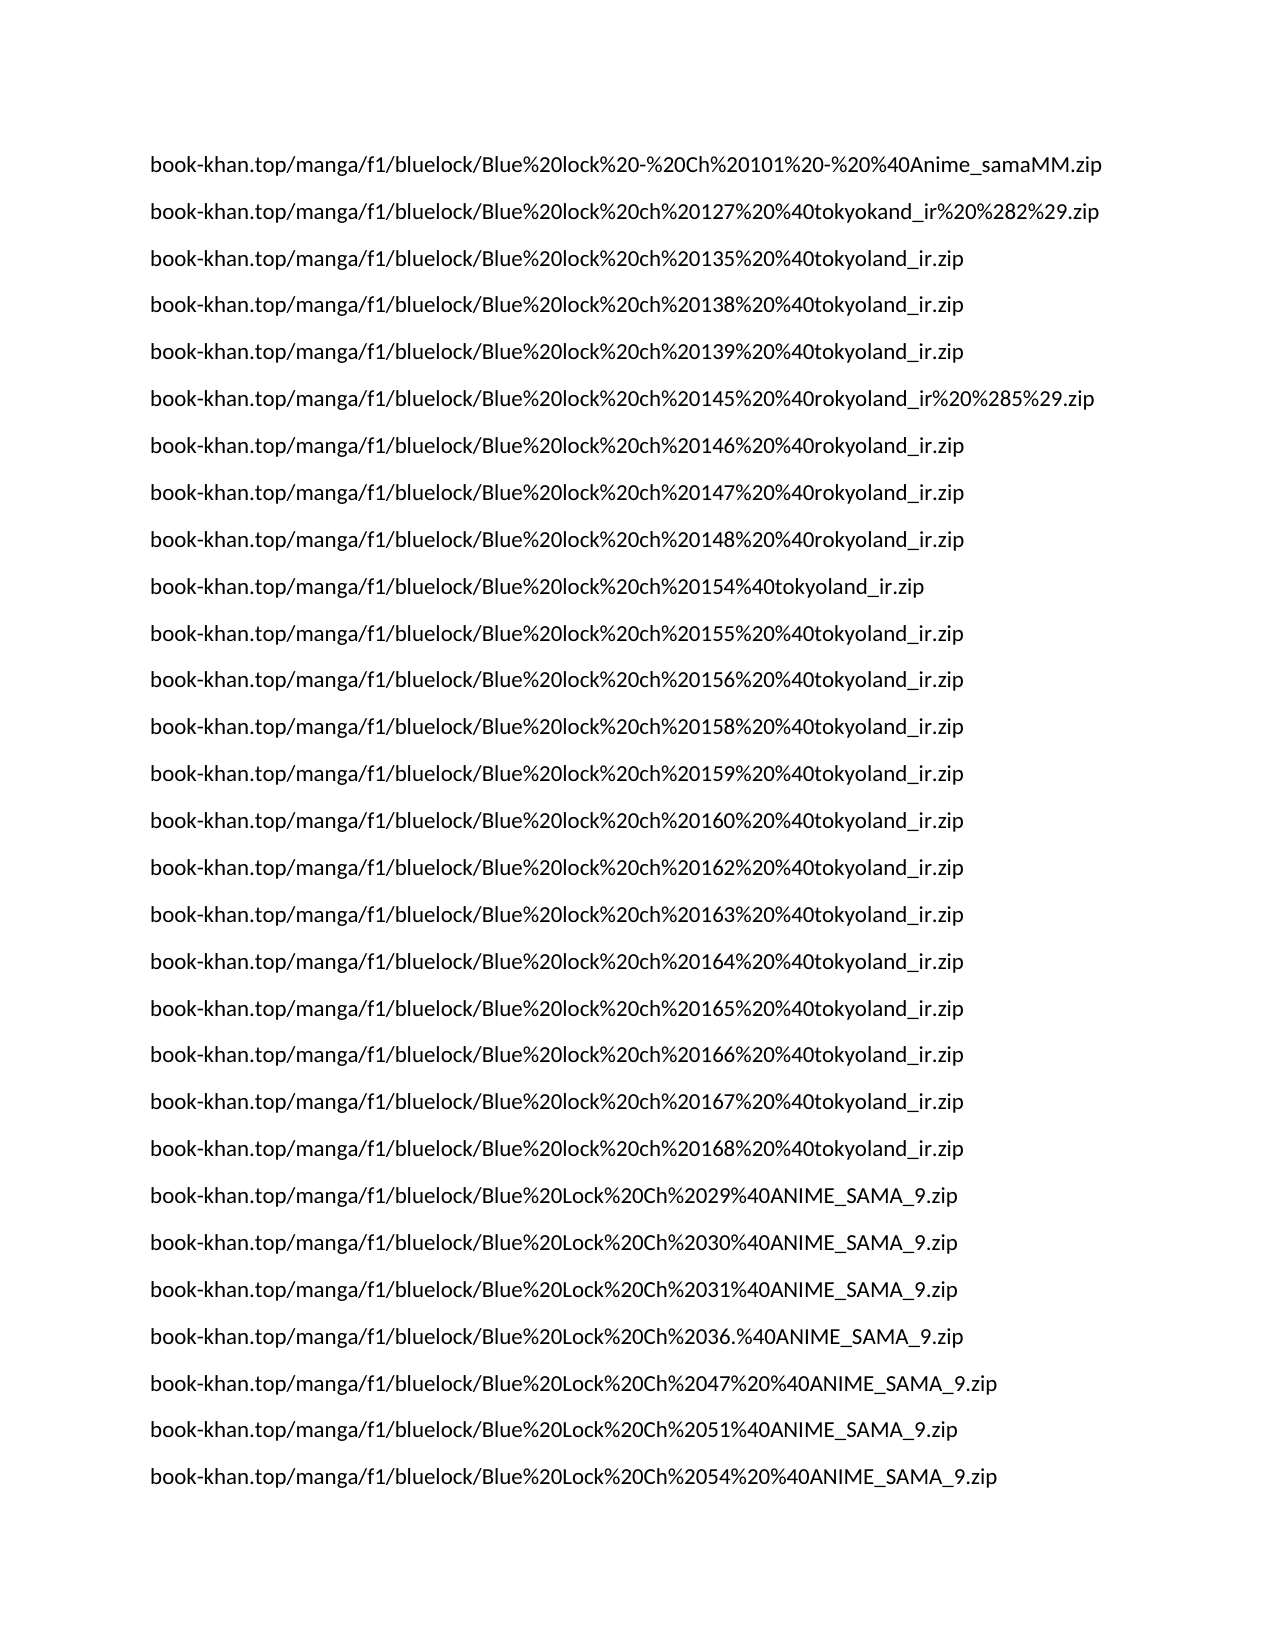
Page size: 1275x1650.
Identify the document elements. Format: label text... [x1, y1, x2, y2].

text book-khan.top/manga/f1/bluelock/Blue%20lock%20ch%20154%40tokyoland_ir.zip [150, 572, 1125, 600]
text book-khan.top/manga/f1/bluelock/Blue%20lock%20ch%20163%20%40tokyoland_ir.zip [150, 900, 1125, 928]
text book-khan.top/manga/f1/bluelock/Blue%20Lock%20Ch%2036.%40ANIME_SAMA_9.zip [150, 1322, 1125, 1350]
text book-khan.top/manga/f1/bluelock/Blue%20Lock%20Ch%2030%40ANIME_SAMA_9.zip [150, 1228, 1125, 1256]
text book-khan.top/manga/f1/bluelock/Blue%20lock%20ch%20164%20%40tokyoland_ir.zip [150, 947, 1125, 975]
text book-khan.top/manga/f1/bluelock/Blue%20Lock%20Ch%2054%20%40ANIME_SAMA_9.zip [150, 1462, 1125, 1491]
text book-khan.top/manga/f1/bluelock/Blue%20lock%20ch%20145%20%40rokyoland_ir%20%285%29.zip [150, 384, 1125, 412]
text book-khan.top/manga/f1/bluelock/Blue%20lock%20ch%20146%20%40rokyoland_ir.zip [150, 431, 1125, 459]
text book-khan.top/manga/f1/bluelock/Blue%20lock%20ch%20160%20%40tokyoland_ir.zip [150, 806, 1125, 834]
text book-khan.top/manga/f1/bluelock/Blue%20lock%20ch%20138%20%40tokyoland_ir.zip [150, 291, 1125, 319]
text book-khan.top/manga/f1/bluelock/Blue%20lock%20ch%20166%20%40tokyoland_ir.zip [150, 1041, 1125, 1069]
text book-khan.top/manga/f1/bluelock/Blue%20lock%20ch%20158%20%40tokyoland_ir.zip [150, 712, 1125, 741]
text book-khan.top/manga/f1/bluelock/Blue%20Lock%20Ch%2029%40ANIME_SAMA_9.zip [150, 1181, 1125, 1209]
text book-khan.top/manga/f1/bluelock/Blue%20lock%20ch%20155%20%40tokyoland_ir.zip [150, 619, 1125, 647]
text book-khan.top/manga/f1/bluelock/Blue%20lock%20ch%20147%20%40rokyoland_ir.zip [150, 478, 1125, 506]
text book-khan.top/manga/f1/bluelock/Blue%20lock%20ch%20159%20%40tokyoland_ir.zip [150, 759, 1125, 787]
text book-khan.top/manga/f1/bluelock/Blue%20lock%20-%20Ch%20101%20-%20%40Anime_samaMM.zip [150, 150, 1125, 178]
text book-khan.top/manga/f1/bluelock/Blue%20lock%20ch%20148%20%40rokyoland_ir.zip [150, 525, 1125, 553]
text book-khan.top/manga/f1/bluelock/Blue%20Lock%20Ch%2051%40ANIME_SAMA_9.zip [150, 1416, 1125, 1444]
text book-khan.top/manga/f1/bluelock/Blue%20lock%20ch%20139%20%40tokyoland_ir.zip [150, 337, 1125, 366]
text book-khan.top/manga/f1/bluelock/Blue%20Lock%20Ch%2031%40ANIME_SAMA_9.zip [150, 1275, 1125, 1303]
text book-khan.top/manga/f1/bluelock/Blue%20Lock%20Ch%2047%20%40ANIME_SAMA_9.zip [150, 1369, 1125, 1397]
text book-khan.top/manga/f1/bluelock/Blue%20lock%20ch%20165%20%40tokyoland_ir.zip [150, 994, 1125, 1022]
text book-khan.top/manga/f1/bluelock/Blue%20lock%20ch%20135%20%40tokyoland_ir.zip [150, 244, 1125, 272]
text book-khan.top/manga/f1/bluelock/Blue%20lock%20ch%20162%20%40tokyoland_ir.zip [150, 853, 1125, 881]
text book-khan.top/manga/f1/bluelock/Blue%20lock%20ch%20167%20%40tokyoland_ir.zip [150, 1087, 1125, 1116]
text book-khan.top/manga/f1/bluelock/Blue%20lock%20ch%20127%20%40tokyokand_ir%20%282%29.zip [150, 197, 1125, 225]
text book-khan.top/manga/f1/bluelock/Blue%20lock%20ch%20156%20%40tokyoland_ir.zip [150, 666, 1125, 694]
text book-khan.top/manga/f1/bluelock/Blue%20lock%20ch%20168%20%40tokyoland_ir.zip [150, 1134, 1125, 1162]
